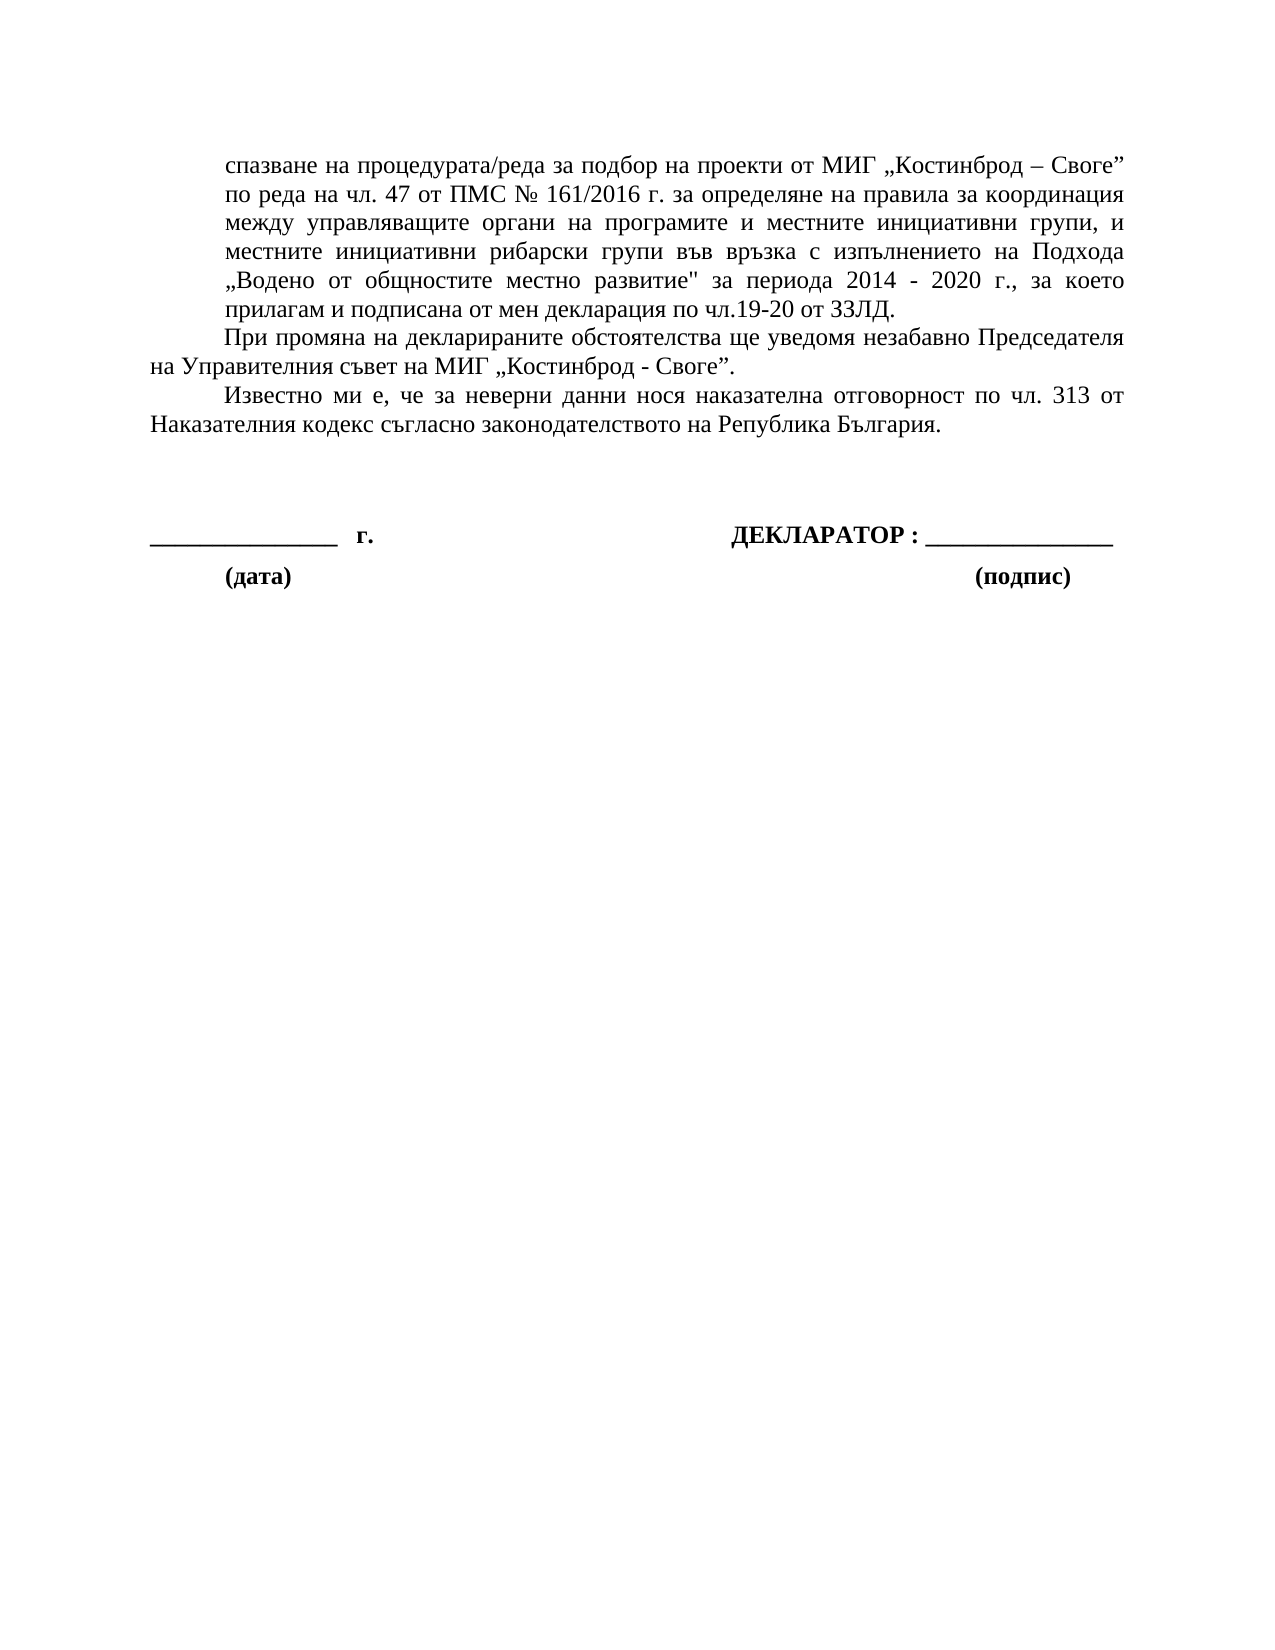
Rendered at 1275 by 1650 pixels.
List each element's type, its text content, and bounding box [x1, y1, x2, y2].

text _______________ г. ДЕКЛАРАТОР : _______________ [150, 520, 1125, 549]
text (дата) (подпис) [150, 561, 1125, 590]
text Известно ми е, че за неверни данни нося наказателна отговорност по чл. 313 от Наказателния кодекс съгласно законодателството на Република България. [150, 380, 1125, 437]
text При промяна на декларираните обстоятелства ще уведомя незабавно Председателя на Управителния съвет на МИГ „Костинброд - Своге”. [150, 322, 1125, 380]
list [187, 150, 1125, 322]
